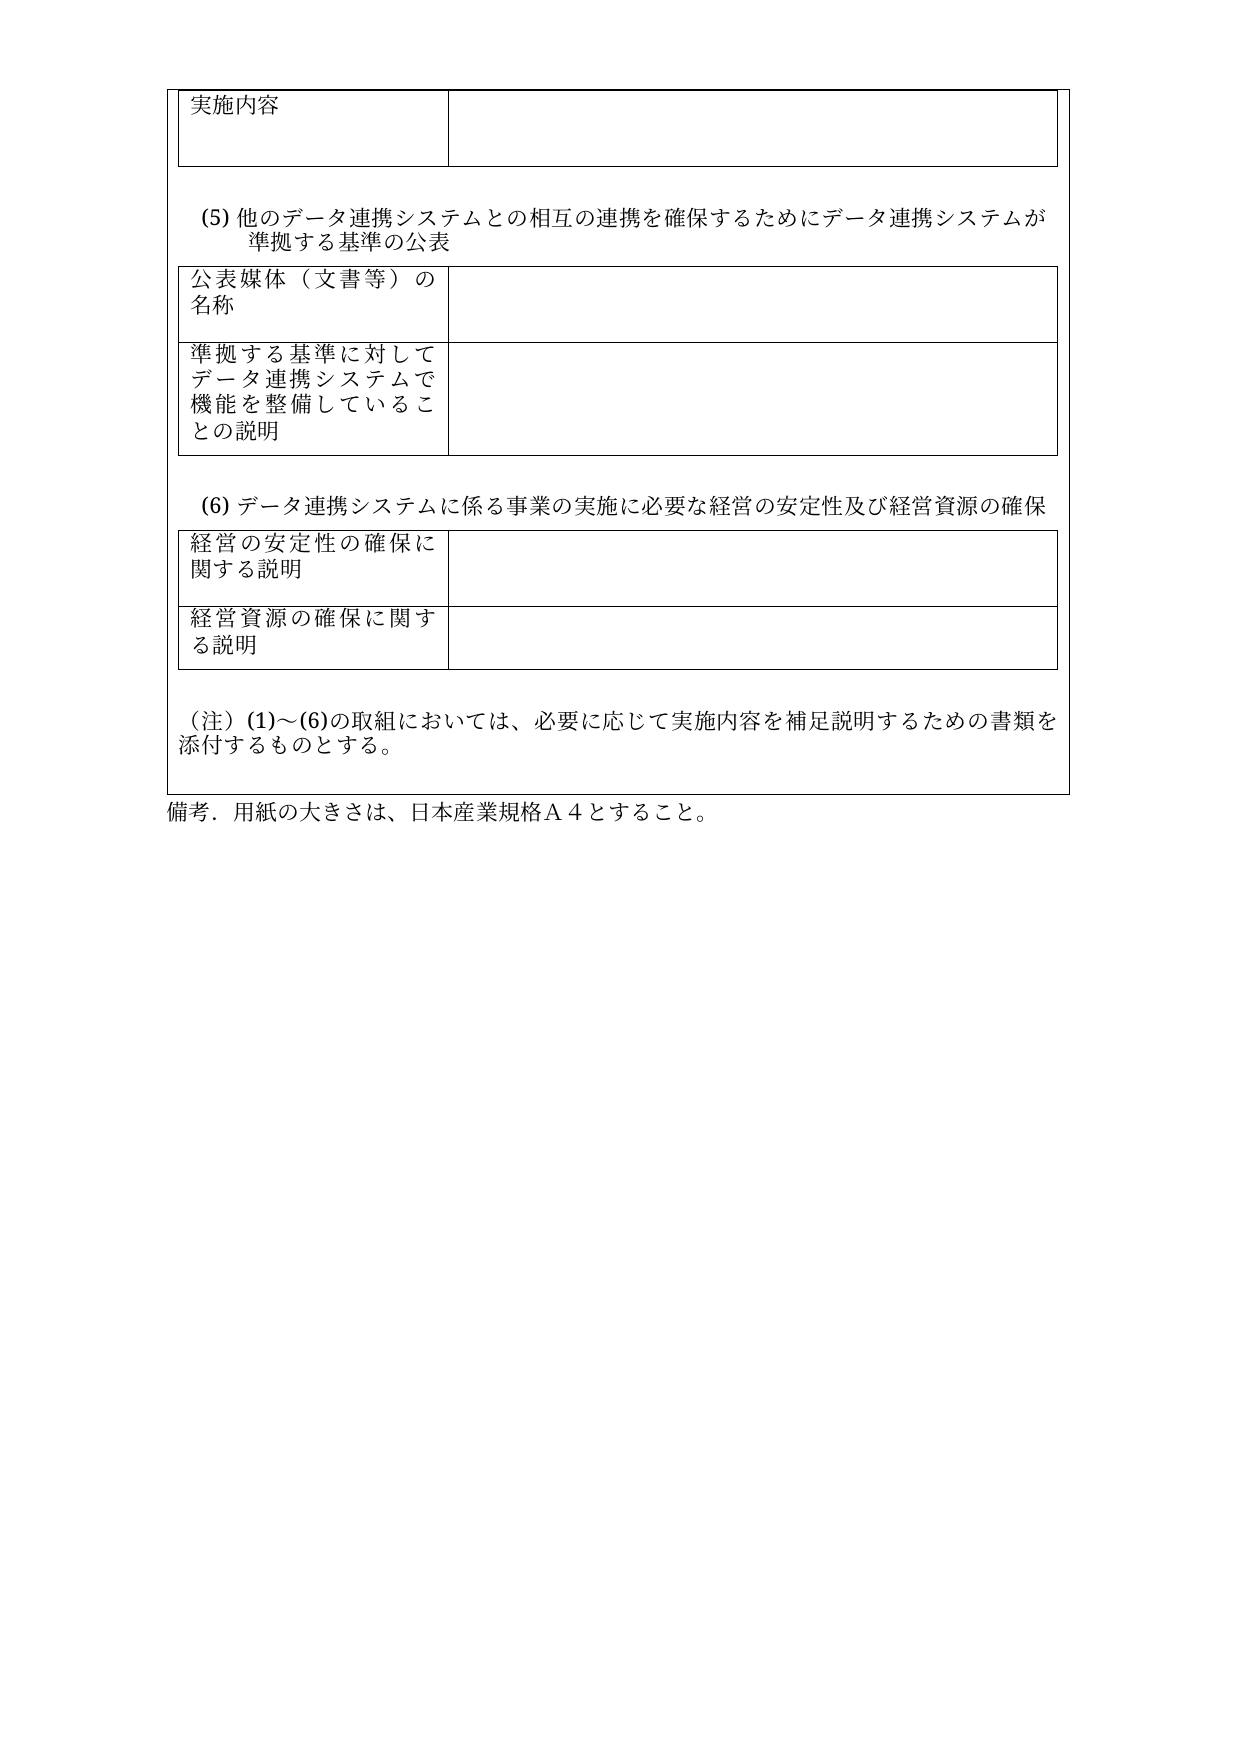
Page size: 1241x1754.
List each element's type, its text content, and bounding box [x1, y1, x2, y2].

text 備考．用紙の大きさは、日本産業規格Ａ４とすること。 [167, 795, 1070, 827]
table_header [168, 90, 1069, 794]
